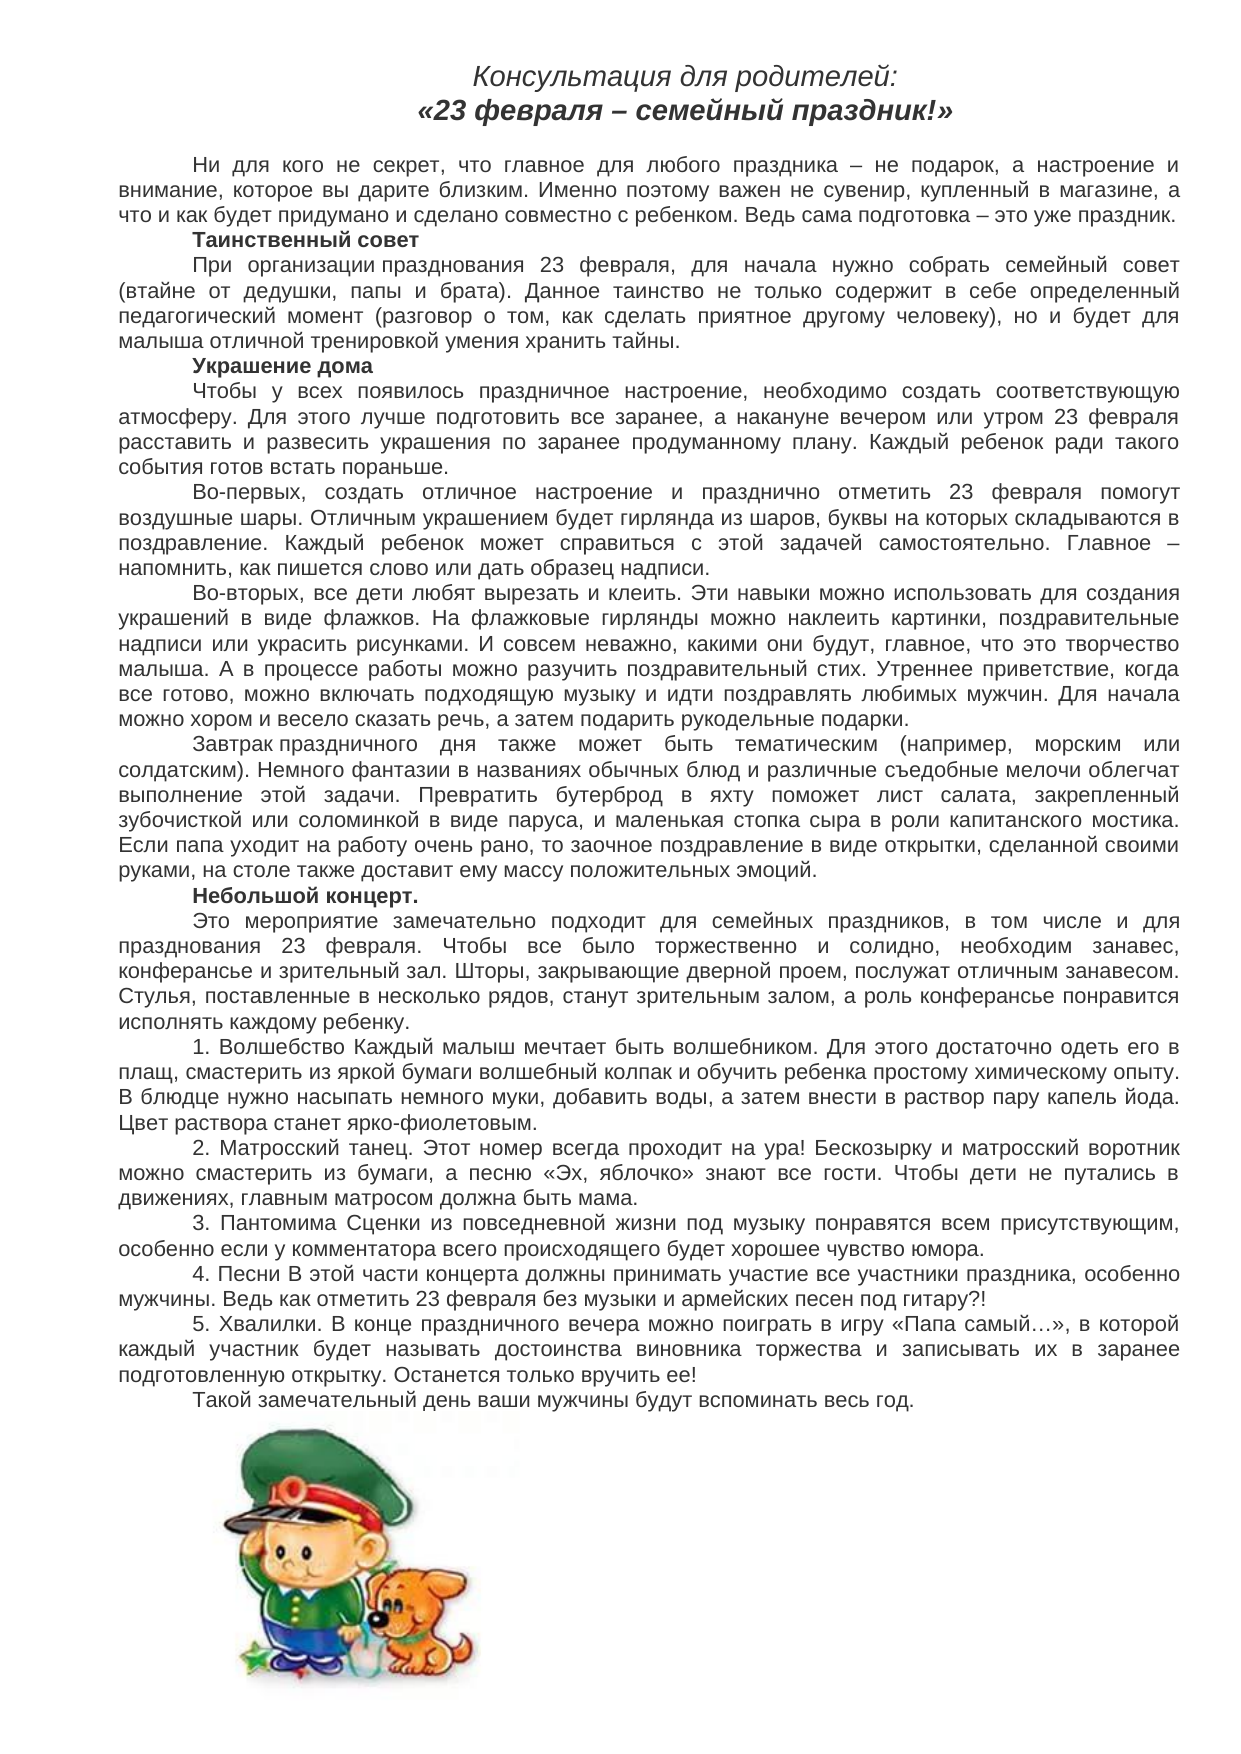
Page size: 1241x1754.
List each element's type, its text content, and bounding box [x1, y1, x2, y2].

text При организации празднования 23 февраля, для начала нужно собрать семейный совет (втайне от дедушки, папы и брата). Данное таинство не только содержит в себе определенный педагогический момент (разговор о том, как сделать приятное другому человеку), но и будет для малыша отличной тренировкой умения хранить тайны. [118, 252, 1181, 353]
picture [192, 1411, 520, 1701]
text Консультация для родителей: [118, 59, 1181, 93]
text Такой замечательный день ваши мужчины будут вспоминать весь год. [118, 1387, 1181, 1412]
text Завтрак праздничного дня также может быть тематическим (например, морским или солдатским). Немного фантазии в названиях обычных блюд и различные съедобные мелочи облегчат выполнение этой задачи. Превратить бутерброд в яхту поможет лист салата, закрепленный зубочисткой или соломинкой в виде паруса, и маленькая стопка сыра в роли капитанского мостика. Если папа уходит на работу очень рано, то заочное поздравление в виде открытки, сделанной своими руками, на столе также доставит ему массу положительных эмоций. [118, 731, 1181, 882]
text Украшение дома [118, 353, 1181, 378]
text Во-вторых, все дети любят вырезать и клеить. Эти навыки можно использовать для создания украшений в виде флажков. На флажковые гирлянды можно наклеить картинки, поздравительные надписи или украсить рисунками. И совсем неважно, какими они будут, главное, что это творчество малыша. А в процессе работы можно разучить поздравительный стих. Утреннее приветствие, когда все готово, можно включать подходящую музыку и идти поздравлять любимых мужчин. Для начала можно хором и весело сказать речь, а затем подарить рукодельные подарки. [118, 580, 1181, 731]
text 1. Волшебство Каждый малыш мечтает быть волшебником. Для этого достаточно одеть его в плащ, смастерить из яркой бумаги волшебный колпак и обучить ребенка простому химическому опыту. В блюдце нужно насыпать немного муки, добавить воды, а затем внести в раствор пару капель йода. Цвет раствора станет ярко-фиолетовым. [118, 1034, 1181, 1134]
text Ни для кого не секрет, что главное для любого праздника – не подарок, а настроение и внимание, которое вы дарите близким. Именно поэтому важен не сувенир, купленный в магазине, а что и как будет придумано и сделано совместно с ребенком. Ведь сама подготовка – это уже праздник. [118, 151, 1181, 227]
text Это мероприятие замечательно подходит для семейных праздников, в том числе и для празднования 23 февраля. Чтобы все было торжественно и солидно, необходим занавес, конферансье и зрительный зал. Шторы, закрывающие дверной проем, послужат отличным занавесом. Стулья, поставленные в несколько рядов, станут зрительным залом, а роль конферансье понравится исполнять каждому ребенку. [118, 908, 1181, 1034]
text 4. Песни В этой части концерта должны принимать участие все участники праздника, особенно мужчины. Ведь как отметить 23 февраля без музыки и армейских песен под гитару?! [118, 1261, 1181, 1311]
text Небольшой концерт. [118, 882, 1181, 908]
text 5. Хвалилки. В конце праздничного вечера можно поиграть в игру «Папа самый…», в которой каждый участник будет называть достоинства виновника торжества и записывать их в заранее подготовленную открытку. Останется только вручить ее! [118, 1311, 1181, 1387]
text Таинственный совет [118, 227, 1181, 252]
text Чтобы у всех появилось праздничное настроение, необходимо создать соответствующую атмосферу. Для этого лучше подготовить все заранее, а накануне вечером или утром 23 февраля расставить и развесить украшения по заранее продуманному плану. Каждый ребенок ради такого события готов встать пораньше. [118, 378, 1181, 479]
text 3. Пантомима Сценки из повседневной жизни под музыку понравятся всем присутствующим, особенно если у комментатора всего происходящего будет хорошее чувство юмора. [118, 1210, 1181, 1261]
text Во-первых, создать отличное настроение и празднично отметить 23 февраля помогут воздушные шары. Отличным украшением будет гирлянда из шаров, буквы на которых складываются в поздравление. Каждый ребенок может справиться с этой задачей самостоятельно. Главное – напомнить, как пишется слово или дать образец надписи. [118, 479, 1181, 580]
text «23 февраля – семейный праздник!» [118, 93, 1181, 126]
text 2. Матросский танец. Этот номер всегда проходит на ура! Бескозырку и матросский воротник можно смастерить из бумаги, а песню «Эх, яблочко» знают все гости. Чтобы дети не путались в движениях, главным матросом должна быть мама. [118, 1134, 1181, 1210]
